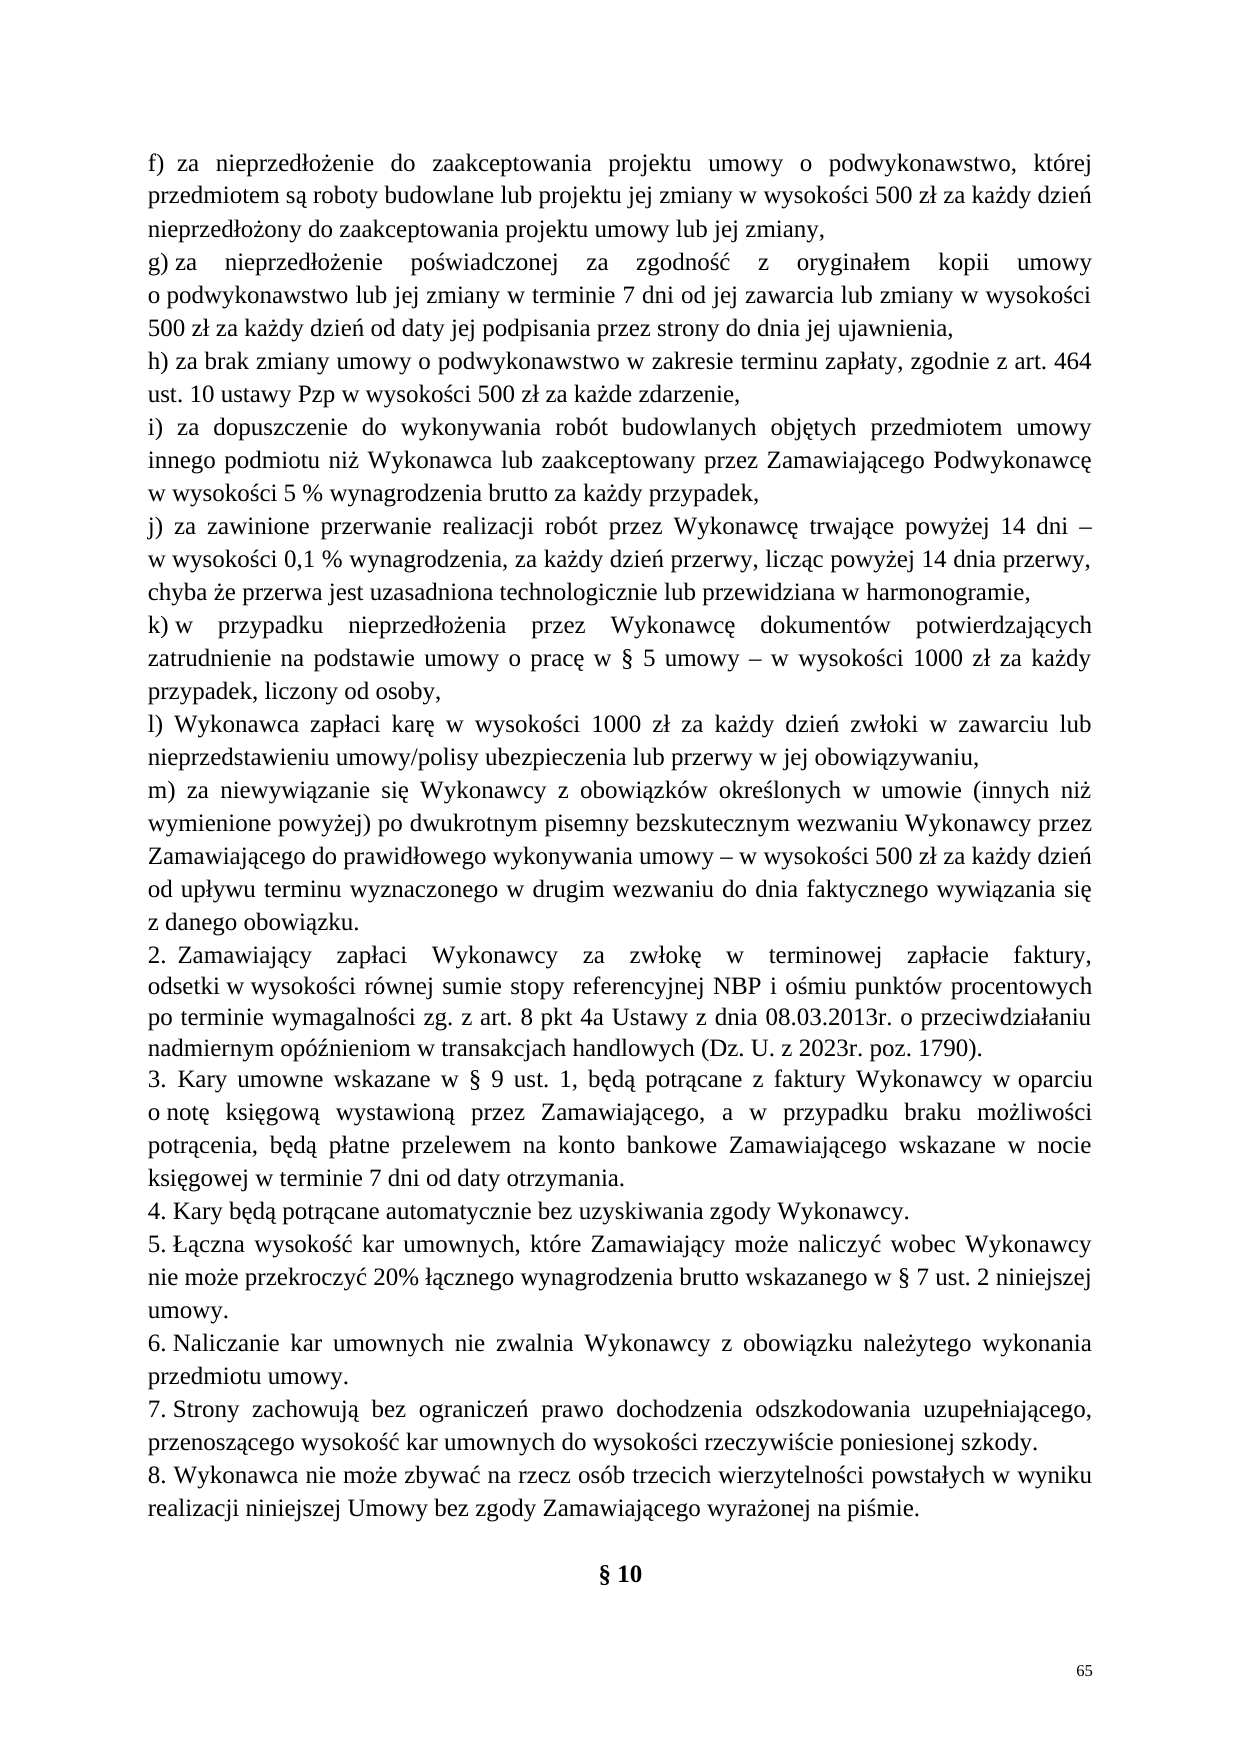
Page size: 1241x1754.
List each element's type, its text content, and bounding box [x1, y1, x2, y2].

text 6. Naliczanie kar umownych nie zwalnia Wykonawcy z obowiązku należytego wykonania przedmiotu umowy. [148, 1328, 1093, 1390]
text k) w przypadku nieprzedłożenia przez Wykonawcę dokumentów potwierdzających zatrudnienie na podstawie umowy o pracę w § 5 umowy – w wysokości 1000 zł za każdy przypadek, liczony od osoby, [148, 610, 1093, 705]
text 5. Łączna wysokość kar umownych, które Zamawiający może naliczyć wobec Wykonawcy nie może przekroczyć 20% łącznego wynagrodzenia brutto wskazanego w § 7 ust. 2 niniejszej umowy. [148, 1229, 1093, 1324]
text 7. Strony zachowują bez ograniczeń prawo dochodzenia odszkodowania uzupełniającego, przenoszącego wysokość kar umownych do wysokości rzeczywiście poniesionej szkody. [148, 1394, 1093, 1456]
text 4. Kary będą potrącane automatycznie bez uzyskiwania zgody Wykonawcy. [148, 1196, 1093, 1225]
list Kary umowne wskazane w § 9 ust. 1, będą potrącane z faktury Wykonawcy w oparciu o notę księgową wystawioną przez Zamawiającego, a w przypadku braku możliwości potrącenia, będą płatne przelewem na konto bankowe Zamawiającego wskazane w nocie księgowej w terminie 7 dni od daty otrzymania. [148, 1064, 1093, 1192]
text h) za brak zmiany umowy o podwykonawstwo w zakresie terminu zapłaty, zgodnie z art. 464 ust. 10 ustawy Pzp w wysokości 500 zł za każde zdarzenie, [148, 346, 1093, 407]
text l) Wykonawca zapłaci karę w wysokości 1000 zł za każdy dzień zwłoki w zawarciu lub nieprzedstawieniu umowy/polisy ubezpieczenia lub przerwy w jej obowiązywaniu, [148, 709, 1093, 771]
list Zamawiający zapłaci Wykonawcy za zwłokę w terminowej zapłacie faktury, odsetki w wysokości równej sumie stopy referencyjnej NBP i ośmiu punktów procentowych po terminie wymagalności zg. z art. 8 pkt 4a Ustawy z dnia 08.03.2013r. o przeciwdziałaniu nadmiernym opóźnieniom w transakcjach handlowych (Dz. U. z 2023r. poz. 1790). [148, 940, 1093, 1062]
text § 10 [148, 1559, 1093, 1588]
text j) za zawinione przerwanie realizacji robót przez Wykonawcę trwające powyżej 14 dni – w wysokości 0,1 % wynagrodzenia, za każdy dzień przerwy, licząc powyżej 14 dnia przerwy, chyba że przerwa jest uzasadniona technologicznie lub przewidziana w harmonogramie, [148, 511, 1093, 606]
text i) za dopuszczenie do wykonywania robót budowlanych objętych przedmiotem umowy innego podmiotu niż Wykonawca lub zaakceptowany przez Zamawiającego Podwykonawcę w wysokości 5 % wynagrodzenia brutto za każdy przypadek, [148, 412, 1093, 507]
text m) za niewywiązanie się Wykonawcy z obowiązków określonych w umowie (innych niż wymienione powyżej) po dwukrotnym pisemny bezskutecznym wezwaniu Wykonawcy przez Zamawiającego do prawidłowego wykonywania umowy – w wysokości 500 zł za każdy dzień od upływu terminu wyznaczonego w drugim wezwaniu do dnia faktycznego wywiązania się z danego obowiązku. [148, 775, 1093, 936]
text 8. Wykonawca nie może zbywać na rzecz osób trzecich wierzytelności powstałych w wyniku realizacji niniejszej Umowy bez zgody Zamawiającego wyrażonej na piśmie. [148, 1461, 1093, 1522]
text g) za nieprzedłożenie poświadczonej za zgodność z oryginałem kopii umowy o podwykonawstwo lub jej zmiany w terminie 7 dni od jej zawarcia lub zmiany w wysokości 500 zł za każdy dzień od daty jej podpisania przez strony do dnia jej ujawnienia, [148, 247, 1093, 341]
text f) za nieprzedłożenie do zaakceptowania projektu umowy o podwykonawstwo, której przedmiotem są roboty budowlane lub projektu jej zmiany w wysokości 500 zł za każdy dzień nieprzedłożony do zaakceptowania projektu umowy lub jej zmiany, [148, 148, 1093, 242]
